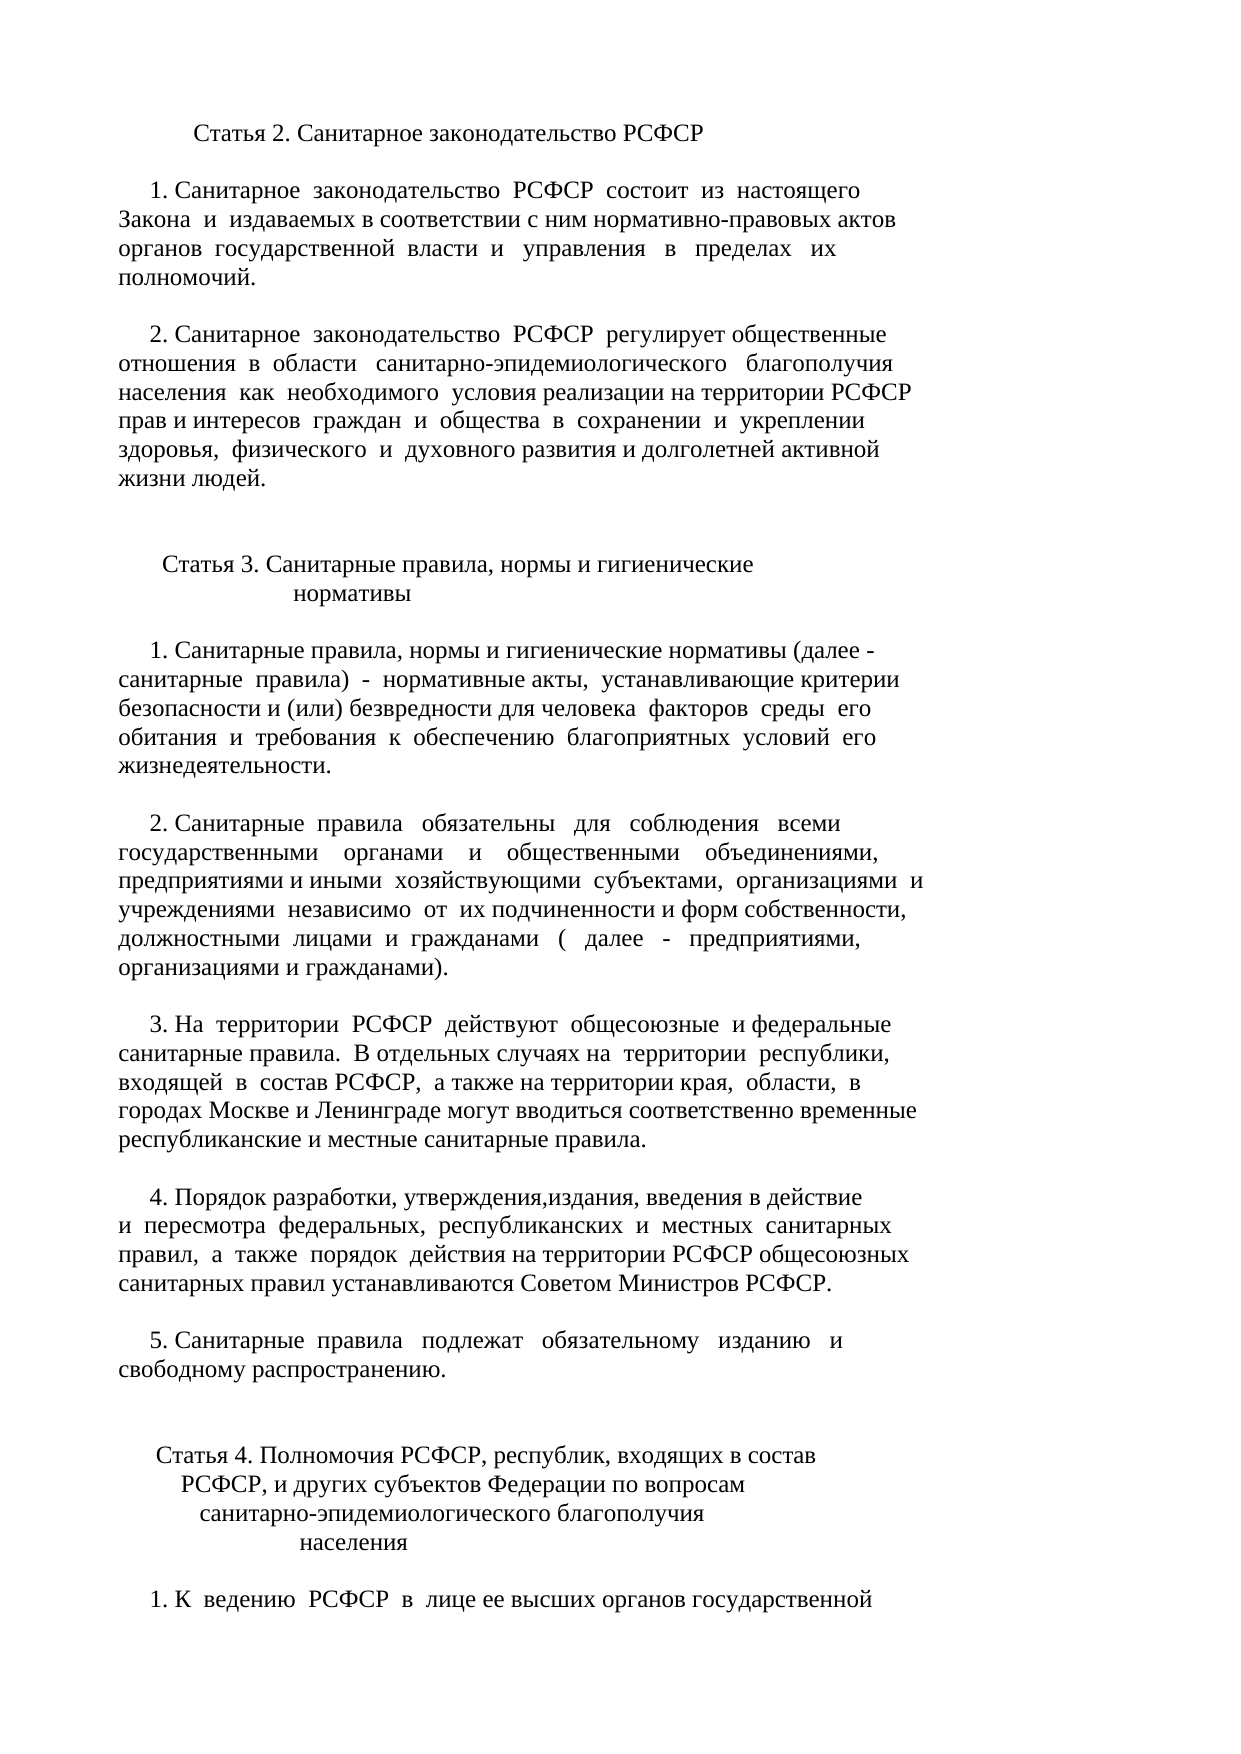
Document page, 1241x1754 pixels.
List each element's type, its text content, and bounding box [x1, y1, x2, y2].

text и пересмотра федеральных, республиканских и местных санитарных [118, 1211, 1122, 1239]
text организациями и гражданами). [118, 952, 1122, 981]
text санитарных правил устанавливаются Советом Министров РСФСР. [118, 1268, 1122, 1297]
text 1. К ведению РСФСР в лице ее высших органов государственной [118, 1584, 1122, 1613]
text свободному распространению. [118, 1354, 1122, 1383]
text правил, а также порядок действия на территории РСФСР общесоюзных [118, 1239, 1122, 1268]
text прав и интересов граждан и общества в сохранении и укреплении [118, 406, 1122, 434]
text безопасности и (или) безвредности для человека факторов среды его [118, 693, 1122, 722]
text 1. Санитарное законодательство РСФСР состоит из настоящего [118, 176, 1122, 204]
text 3. На территории РСФСР действуют общесоюзные и федеральные [118, 1009, 1122, 1038]
text 1. Санитарные правила, нормы и гигиенические нормативы (далее - [118, 636, 1122, 664]
text санитарные правила) - нормативные акты, устанавливающие критерии [118, 664, 1122, 693]
text санитарные правила. В отдельных случаях на территории республики, [118, 1038, 1122, 1067]
text 5. Санитарные правила подлежат обязательному изданию и [118, 1326, 1122, 1354]
text нормативы [118, 578, 1122, 607]
text населения [118, 1527, 1122, 1556]
text РСФСР, и других субъектов Федерации по вопросам [118, 1469, 1122, 1498]
text обитания и требования к обеспечению благоприятных условий его [118, 722, 1122, 751]
text 2. Санитарное законодательство РСФСР регулирует общественные [118, 319, 1122, 348]
text входящей в состав РСФСР, а также на территории края, области, в [118, 1067, 1122, 1096]
text должностными лицами и гражданами ( далее - предприятиями, [118, 923, 1122, 952]
text Закона и издаваемых в соответствии с ним нормативно-правовых актов [118, 204, 1122, 233]
text санитарно-эпидемиологического благополучия [118, 1498, 1122, 1527]
text Статья 4. Полномочия РСФСР, республик, входящих в состав [118, 1441, 1122, 1469]
text полномочий. [118, 262, 1122, 291]
text жизни людей. [118, 463, 1122, 492]
text населения как необходимого условия реализации на территории РСФСР [118, 377, 1122, 406]
text здоровья, физического и духовного развития и долголетней активной [118, 434, 1122, 463]
text жизнедеятельности. [118, 751, 1122, 779]
text органов государственной власти и управления в пределах их [118, 233, 1122, 262]
text государственными органами и общественными объединениями, [118, 837, 1122, 866]
text республиканские и местные санитарные правила. [118, 1124, 1122, 1153]
text Статья 2. Санитарное законодательство РСФСР [118, 118, 1122, 147]
text Статья 3. Санитарные правила, нормы и гигиенические [118, 549, 1122, 578]
text 4. Порядок разработки, утверждения,издания, введения в действие [118, 1182, 1122, 1211]
text отношения в области санитарно-эпидемиологического благополучия [118, 348, 1122, 377]
text городах Москве и Ленинграде могут вводиться соответственно временные [118, 1096, 1122, 1124]
text 2. Санитарные правила обязательны для соблюдения всеми [118, 808, 1122, 837]
text учреждениями независимо от их подчиненности и форм собственности, [118, 894, 1122, 923]
text предприятиями и иными хозяйствующими субъектами, организациями и [118, 866, 1122, 894]
